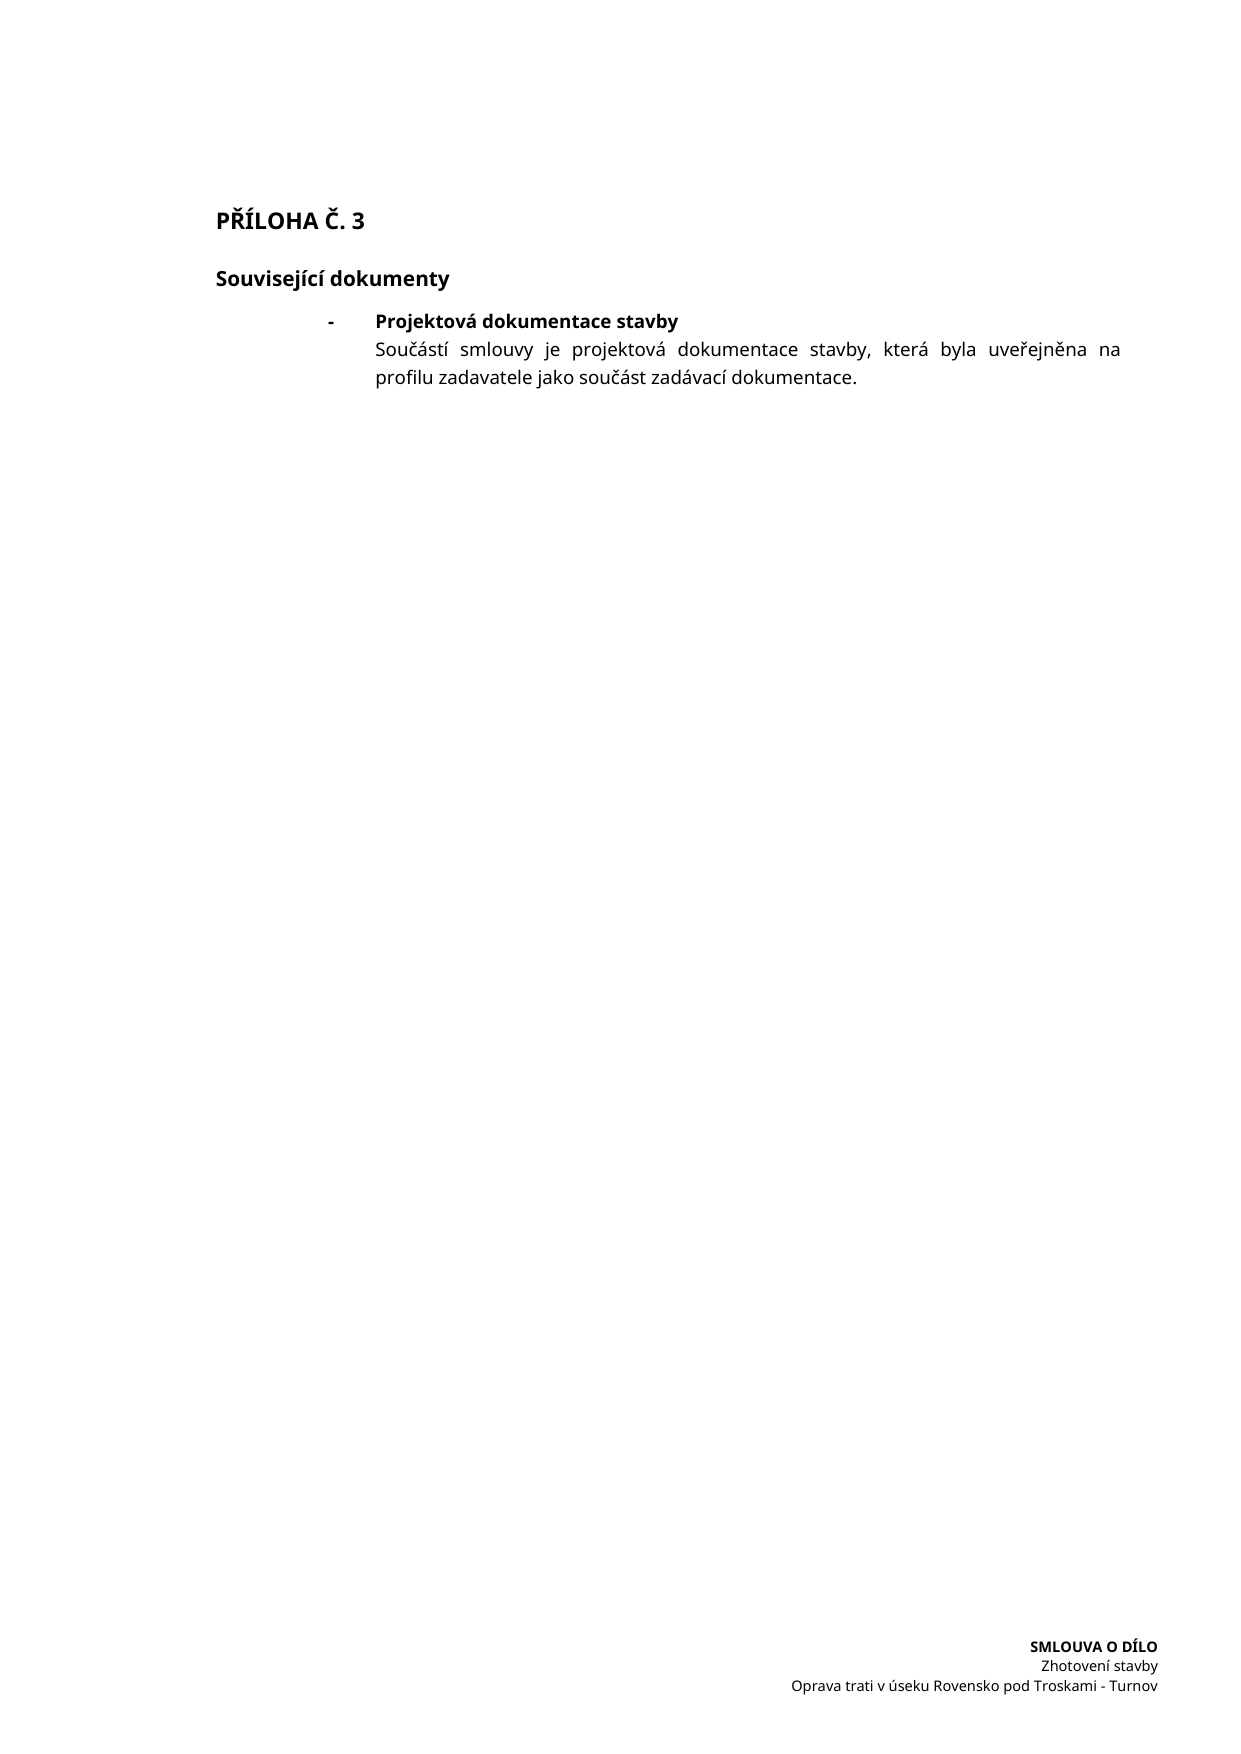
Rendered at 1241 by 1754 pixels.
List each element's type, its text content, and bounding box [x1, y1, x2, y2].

text Příloha č. 3 [216, 205, 1122, 236]
text Související dokumenty [216, 264, 1122, 293]
list Součástí smlouvy je projektová dokumentace stavby, která byla uveřejněna na profilu zadavatele jako součást zadávací dokumentace. [375, 336, 1122, 390]
text Projektová dokumentace stavby [328, 308, 1122, 334]
